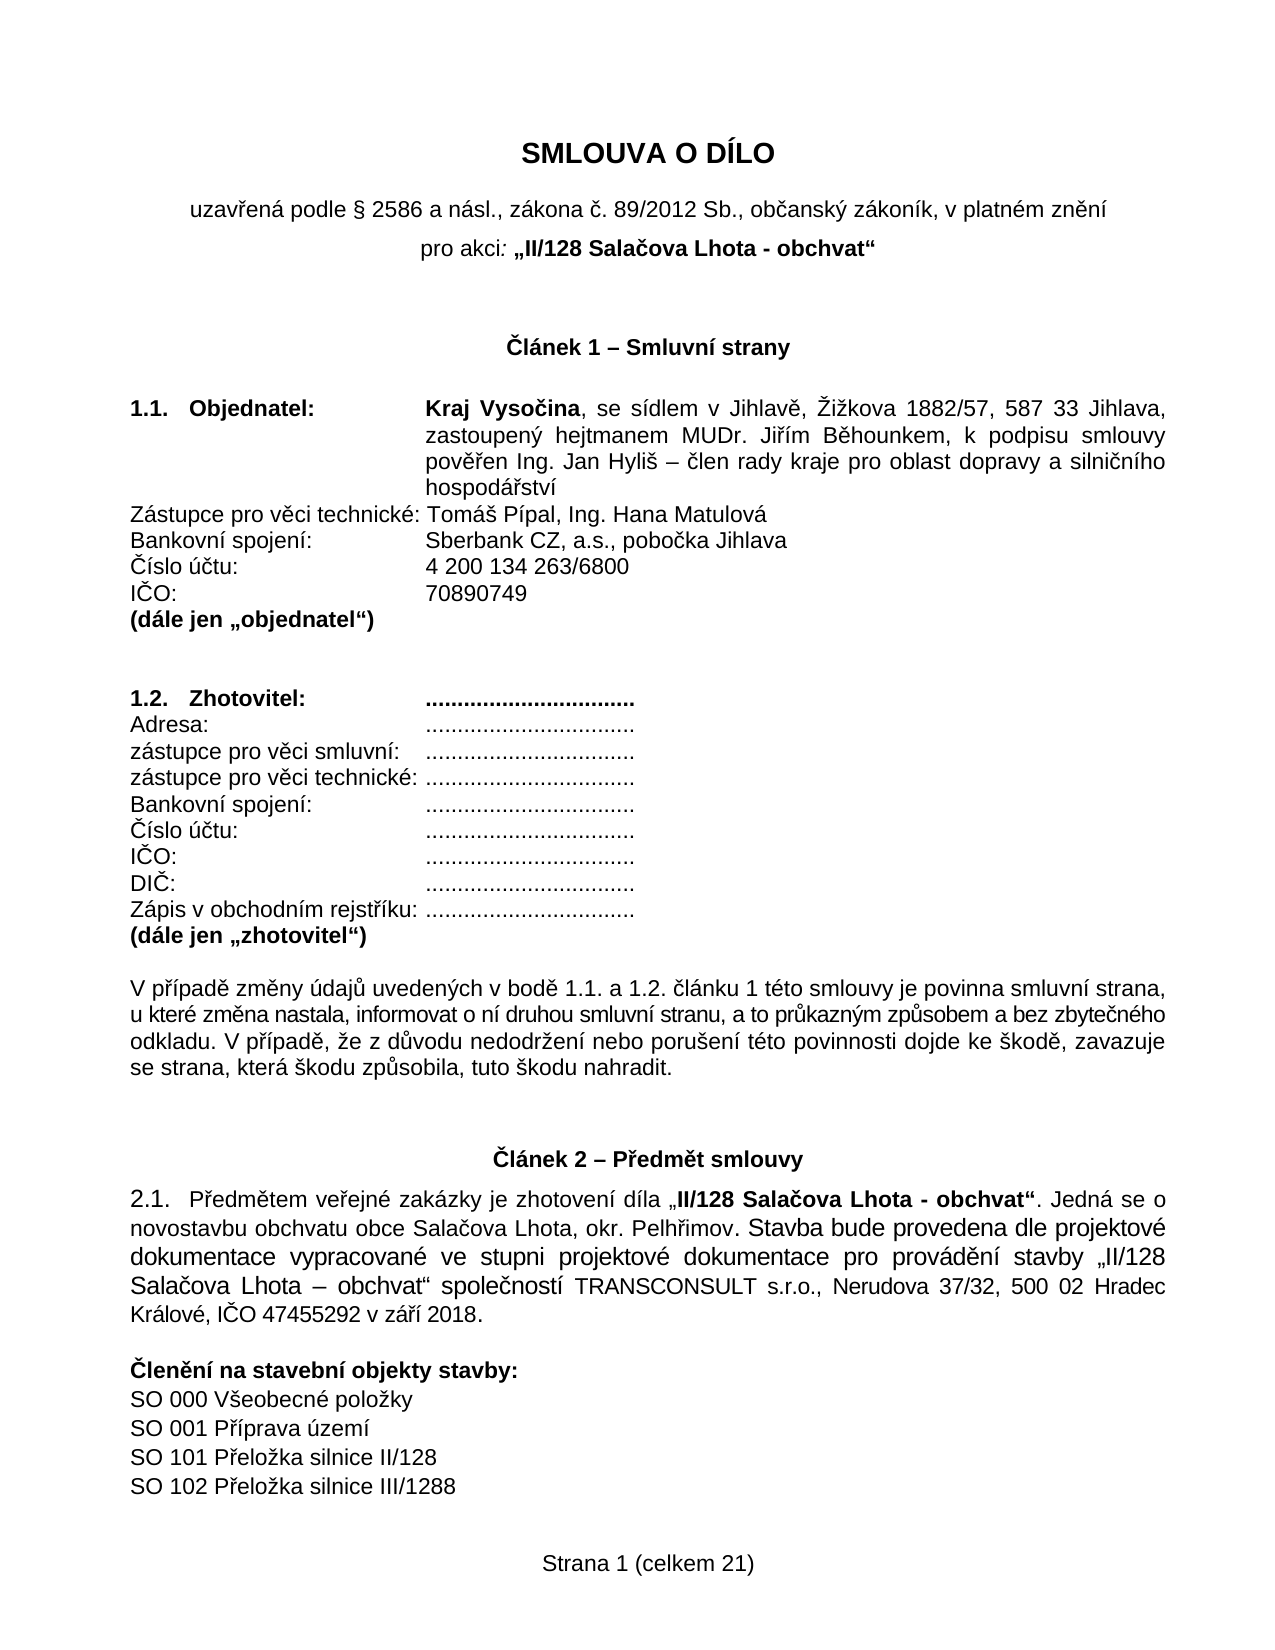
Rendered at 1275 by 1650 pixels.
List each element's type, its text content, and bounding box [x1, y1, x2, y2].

text SO 001 Příprava území [130, 1415, 1166, 1441]
text SO 000 Všeobecné položky [130, 1386, 1166, 1412]
text Článek 2 – Předmět smlouvy [130, 1146, 1166, 1172]
text zástupce pro věci smluvní: ................................. [130, 738, 1166, 764]
text Zápis v obchodním rejstříku: ................................. [130, 896, 1166, 922]
text pro akci: „II/128 Salačova Lhota - obchvat“ [130, 234, 1166, 261]
text Členění na stavební objekty stavby: [130, 1357, 1166, 1383]
text DIČ: ................................. [130, 869, 1166, 896]
text uzavřená podle § 2586 a násl., zákona č. 89/2012 Sb., občanský zákoník, v platném znění [130, 196, 1166, 222]
text (dále jen „objednatel“) [130, 606, 1166, 632]
text Článek 1 – Smluvní strany [130, 334, 1166, 361]
text Bankovní spojení: Sberbank CZ, a.s., pobočka Jihlava [130, 527, 1166, 553]
list Předmětem veřejné zakázky je zhotovení díla „II/128 Salačova Lhota - obchvat“. Jedná se o novostavbu obchvatu obce Salačova Lhota, okr. Pelhřimov. Stavba bude provedena dle projektové dokumentace vypracované ve stupni projektové dokumentace pro provádění stavby „II/128 Salačova Lhota – obchvat“ společností TRANSCONSULT s.r.o., Nerudova 37/32, 500 02 Hradec Králové, IČO 47455292 v září 2018. [130, 1184, 1166, 1328]
text V případě změny údajů uvedených v bodě 1.1. a 1.2. článku 1 této smlouvy je povinna smluvní strana, u které změna nastala, informovat o ní druhou smluvní stranu, a to průkazným způsobem a bez zbytečného odkladu. V případě, že z důvodu nedodržení nebo porušení této povinnosti dojde ke škodě, zavazuje se strana, která škodu způsobila, tuto škodu nahradit. [130, 975, 1166, 1080]
text IČO: ................................. [130, 843, 1166, 869]
list Objednatel: Kraj Vysočina, se sídlem v Jihlavě, Žižkova 1882/57, 587 33 Jihlava, zastoupený hejtmanem MUDr. Jiřím Běhounkem, k podpisu smlouvy pověřen Ing. Jan Hyliš – člen rady kraje pro oblast dopravy a silničního hospodářství [130, 395, 1166, 501]
text IČO: 70890749 [130, 580, 1166, 606]
list Zhotovitel: ................................. [130, 685, 1166, 711]
text (dále jen „zhotovitel“) [130, 922, 1166, 949]
text SO 102 Přeložka silnice III/1288 [130, 1473, 1166, 1499]
text Zástupce pro věci technické: Tomáš Pípal, Ing. Hana Matulová [130, 501, 1166, 527]
text Číslo účtu: ................................. [130, 817, 1166, 843]
text zástupce pro věci technické: ................................. [130, 764, 1166, 791]
text SO 101 Přeložka silnice II/128 [130, 1444, 1166, 1470]
subtitle SMLOUVA O DÍLO [130, 136, 1166, 169]
text Bankovní spojení: ................................. [130, 791, 1166, 817]
text Číslo účtu: 4 200 134 263/6800 [130, 553, 1166, 580]
text Adresa: ................................. [130, 711, 1166, 738]
